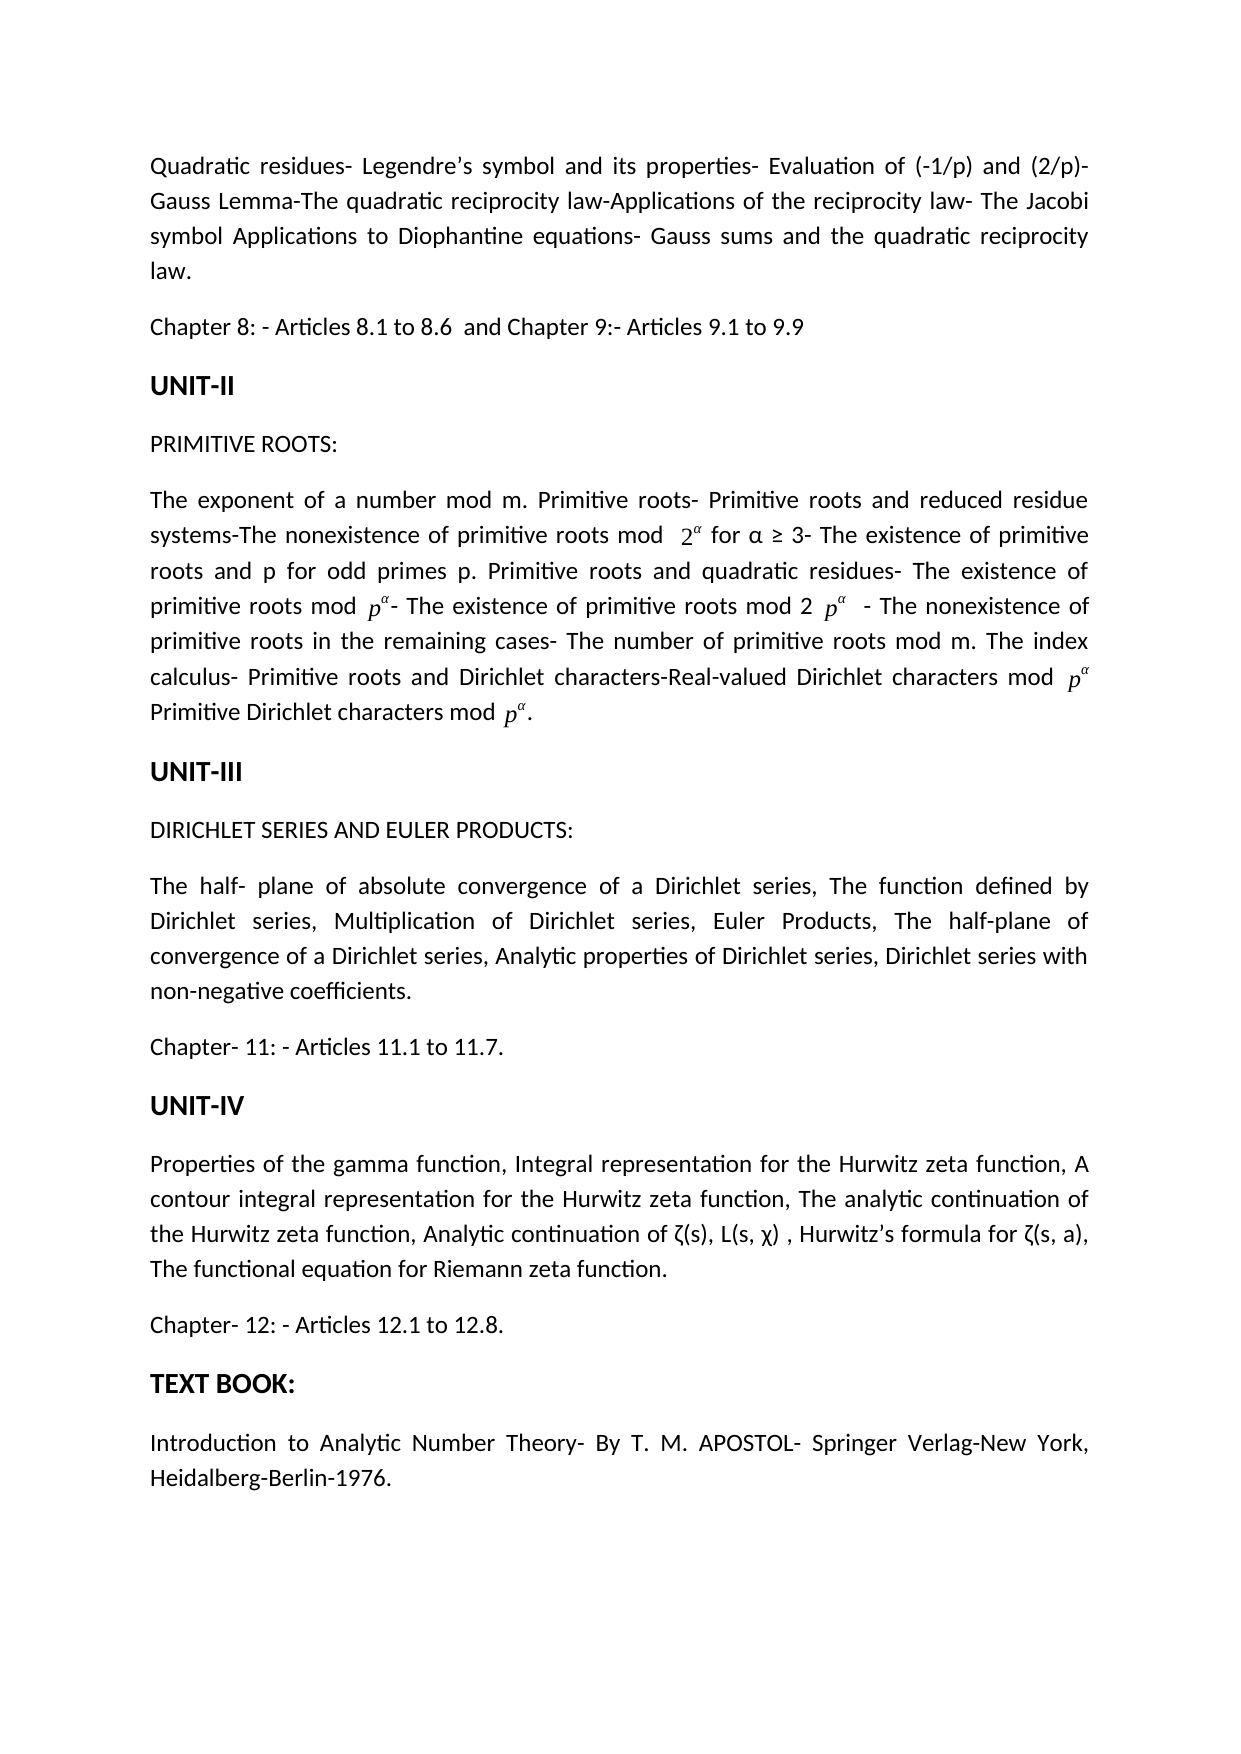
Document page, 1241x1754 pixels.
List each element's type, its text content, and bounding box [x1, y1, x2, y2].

text UNIT-II [150, 367, 1090, 402]
text DIRICHLET SERIES AND EULER PRODUCTS: [150, 814, 1090, 845]
text PRIMITIVE ROOTS: [150, 428, 1090, 459]
text TEXT BOOK: [150, 1365, 1090, 1401]
text UNIT-IV [150, 1087, 1090, 1122]
text UNIT-III [150, 753, 1090, 788]
text Introduction to Analytic Number Theory- By T. M. APOSTOL- Springer Verlag-New York, Heidalberg-Berlin-1976. [150, 1427, 1090, 1493]
text Properties of the gamma function, Integral representation for the Hurwitz zeta function, A contour integral representation for the Hurwitz zeta function, The analytic continuation of the Hurwitz zeta function, Analytic continuation of ζ(s), L(s, χ) , Hurwitz’s formula for ζ(s, a), The functional equation for Riemann zeta function. [150, 1149, 1090, 1284]
text The exponent of a number mod m. Primitive roots- Primitive roots and reduced residue systems-The nonexistence of primitive roots mod for α ≥ 3- The existence of primitive roots and p for odd primes p. Primitive roots and quadratic residues- The existence of primitive roots mod - The existence of primitive roots mod 2 - The nonexistence of primitive roots in the remaining cases- The number of primitive roots mod m. The index calculus- Primitive roots and Dirichlet characters-Real-valued Dirichlet characters mod Primitive Dirichlet characters mod . [150, 484, 1090, 727]
text Chapter 8: - Articles 8.1 to 8.6 and Chapter 9:- Articles 9.1 to 9.9 [150, 311, 1090, 341]
text Quadratic residues- Legendre’s symbol and its properties- Evaluation of (-1/p) and (2/p)- Gauss Lemma-The quadratic reciprocity law-Applications of the reciprocity law- The Jacobi symbol Applications to Diophantine equations- Gauss sums and the quadratic reciprocity law. [150, 150, 1090, 286]
text The half- plane of absolute convergence of a Dirichlet series, The function defined by Dirichlet series, Multiplication of Dirichlet series, Euler Products, The half-plane of convergence of a Dirichlet series, Analytic properties of Dirichlet series, Dirichlet series with non-negative coefficients. [150, 870, 1090, 1006]
text Chapter- 11: - Articles 11.1 to 11.7. [150, 1031, 1090, 1062]
text Chapter- 12: - Articles 12.1 to 12.8. [150, 1309, 1090, 1340]
